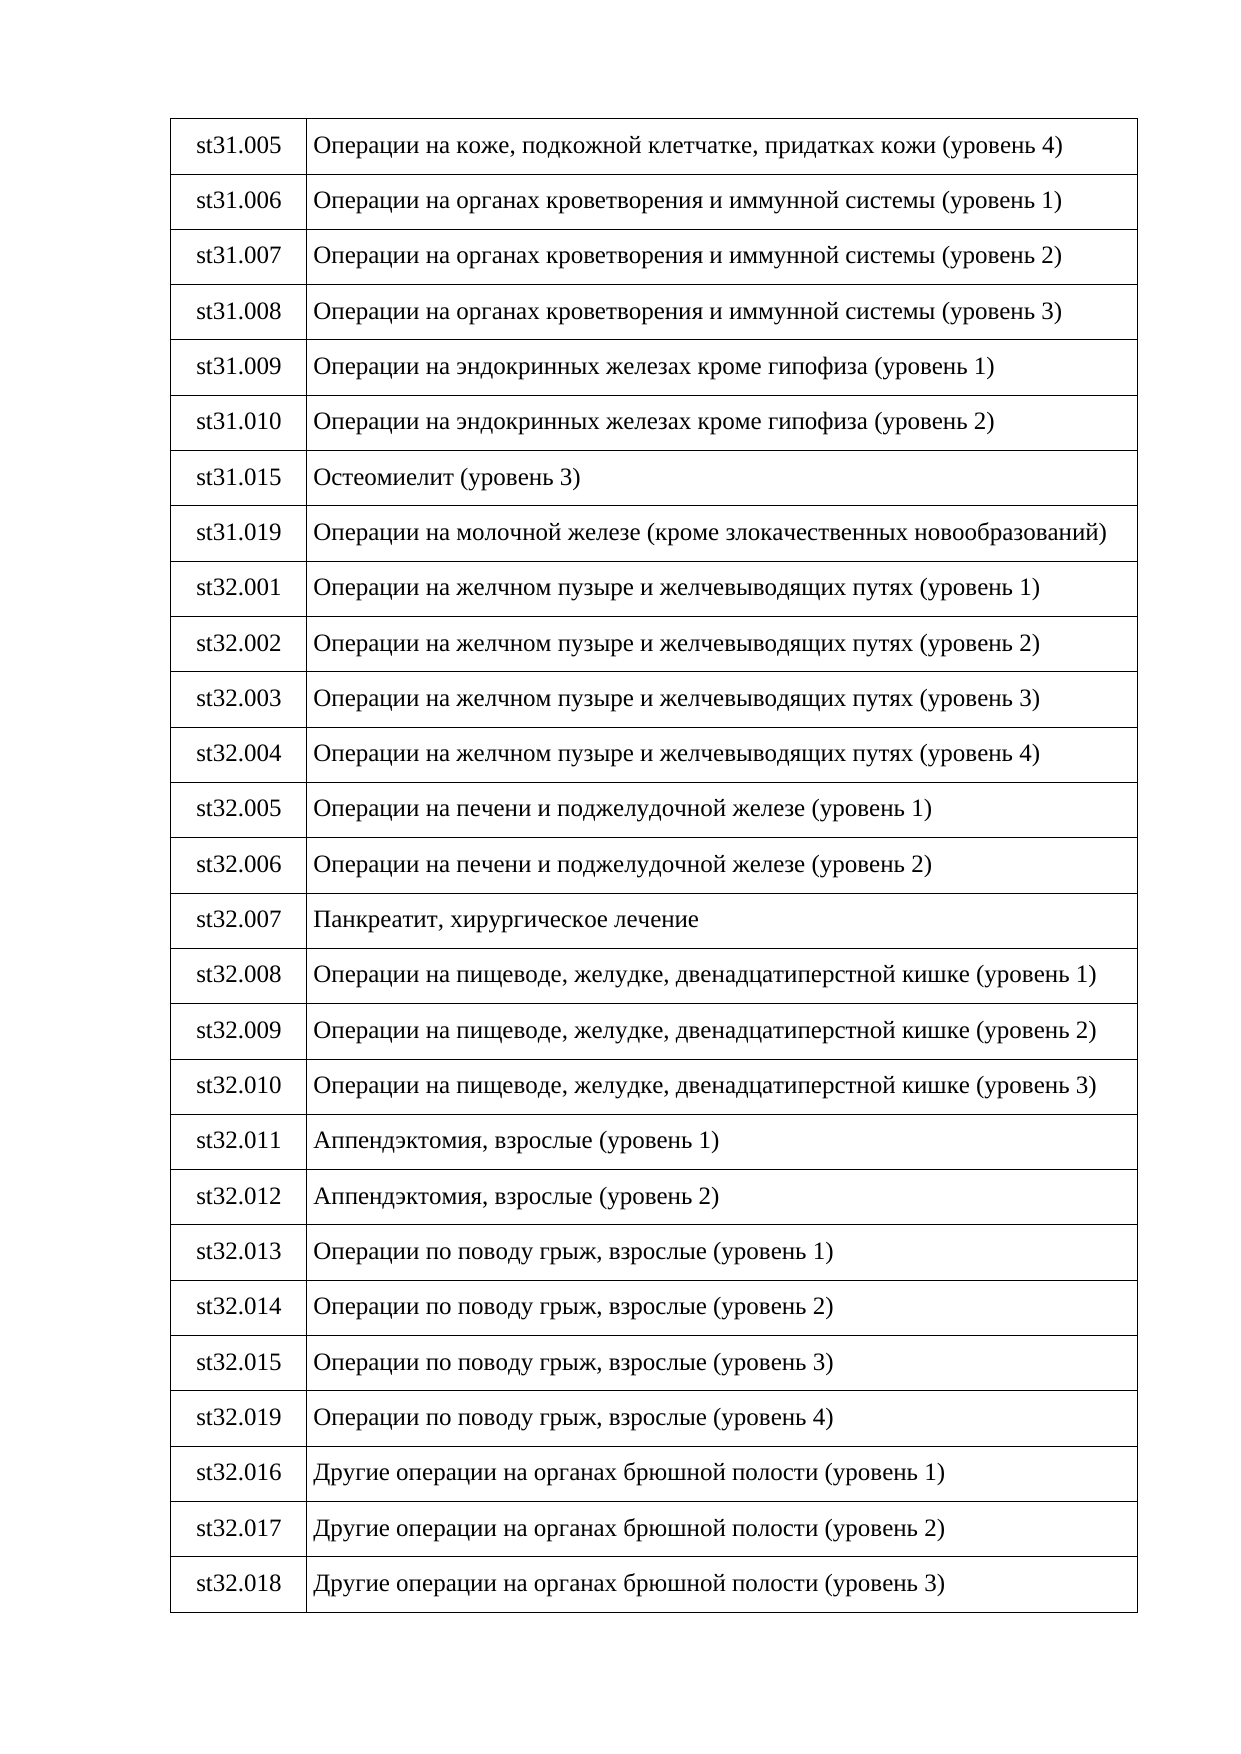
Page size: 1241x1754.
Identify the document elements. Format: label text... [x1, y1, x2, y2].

table_cell Другие операции на органах брюшной полости (уровень 1) [307, 1447, 1137, 1501]
table_cell Операции на желчном пузыре и желчевыводящих путях (уровень 2) [307, 617, 1137, 671]
table_cell st31.009 [171, 340, 306, 395]
table_cell st32.002 [171, 617, 306, 671]
table_cell st32.003 [171, 672, 306, 727]
table_cell st32.017 [171, 1502, 306, 1556]
table_cell Операции на коже, подкожной клетчатке, придатках кожи (уровень 4) [307, 119, 1137, 173]
table_cell Другие операции на органах брюшной полости (уровень 2) [307, 1502, 1137, 1556]
table_cell st31.019 [171, 506, 306, 561]
table_cell st32.014 [171, 1281, 306, 1335]
table_cell st31.008 [171, 285, 306, 339]
table_cell st32.016 [171, 1447, 306, 1501]
table_cell Операции на молочной железе (кроме злокачественных новообразований) [307, 506, 1137, 561]
table_cell Операции на пищеводе, желудке, двенадцатиперстной кишке (уровень 2) [307, 1004, 1137, 1058]
table_cell st32.006 [171, 838, 306, 892]
table_cell Операции на печени и поджелудочной железе (уровень 1) [307, 783, 1137, 837]
table_cell st31.006 [171, 175, 306, 229]
table_cell st32.010 [171, 1060, 306, 1114]
table_cell st31.005 [171, 119, 306, 173]
table_cell st32.007 [171, 894, 306, 948]
table_cell Операции на желчном пузыре и желчевыводящих путях (уровень 1) [307, 562, 1137, 616]
table_cell Операции на пищеводе, желудке, двенадцатиперстной кишке (уровень 1) [307, 949, 1137, 1003]
table_cell st31.010 [171, 396, 306, 450]
table_cell Операции на органах кроветворения и иммунной системы (уровень 2) [307, 230, 1137, 284]
table_cell Операции по поводу грыж, взрослые (уровень 3) [307, 1336, 1137, 1390]
table_cell Операции на органах кроветворения и иммунной системы (уровень 1) [307, 175, 1137, 229]
table_cell Операции по поводу грыж, взрослые (уровень 2) [307, 1281, 1137, 1335]
table_cell st32.012 [171, 1170, 306, 1224]
table_cell Другие операции на органах брюшной полости (уровень 3) [307, 1557, 1137, 1612]
table_cell st31.007 [171, 230, 306, 284]
table_cell Остеомиелит (уровень 3) [307, 451, 1137, 505]
table_cell st32.001 [171, 562, 306, 616]
table_cell st32.004 [171, 728, 306, 782]
table_cell Аппендэктомия, взрослые (уровень 1) [307, 1115, 1137, 1169]
table_cell st32.005 [171, 783, 306, 837]
table_cell Операции на органах кроветворения и иммунной системы (уровень 3) [307, 285, 1137, 339]
table_cell Операции на эндокринных железах кроме гипофиза (уровень 2) [307, 396, 1137, 450]
table_cell Панкреатит, хирургическое лечение [307, 894, 1137, 948]
table_cell st32.008 [171, 949, 306, 1003]
table_cell st31.015 [171, 451, 306, 505]
table_cell st32.019 [171, 1391, 306, 1446]
table_cell Аппендэктомия, взрослые (уровень 2) [307, 1170, 1137, 1224]
table_cell st32.009 [171, 1004, 306, 1058]
table_cell Операции на печени и поджелудочной железе (уровень 2) [307, 838, 1137, 892]
table_cell st32.018 [171, 1557, 306, 1612]
table_cell Операции по поводу грыж, взрослые (уровень 4) [307, 1391, 1137, 1446]
table_cell Операции на желчном пузыре и желчевыводящих путях (уровень 4) [307, 728, 1137, 782]
table_cell st32.015 [171, 1336, 306, 1390]
table_cell st32.011 [171, 1115, 306, 1169]
table_cell Операции на эндокринных железах кроме гипофиза (уровень 1) [307, 340, 1137, 395]
table_cell Операции на желчном пузыре и желчевыводящих путях (уровень 3) [307, 672, 1137, 727]
table_cell Операции на пищеводе, желудке, двенадцатиперстной кишке (уровень 3) [307, 1060, 1137, 1114]
table_cell Операции по поводу грыж, взрослые (уровень 1) [307, 1225, 1137, 1280]
table_cell st32.013 [171, 1225, 306, 1280]
